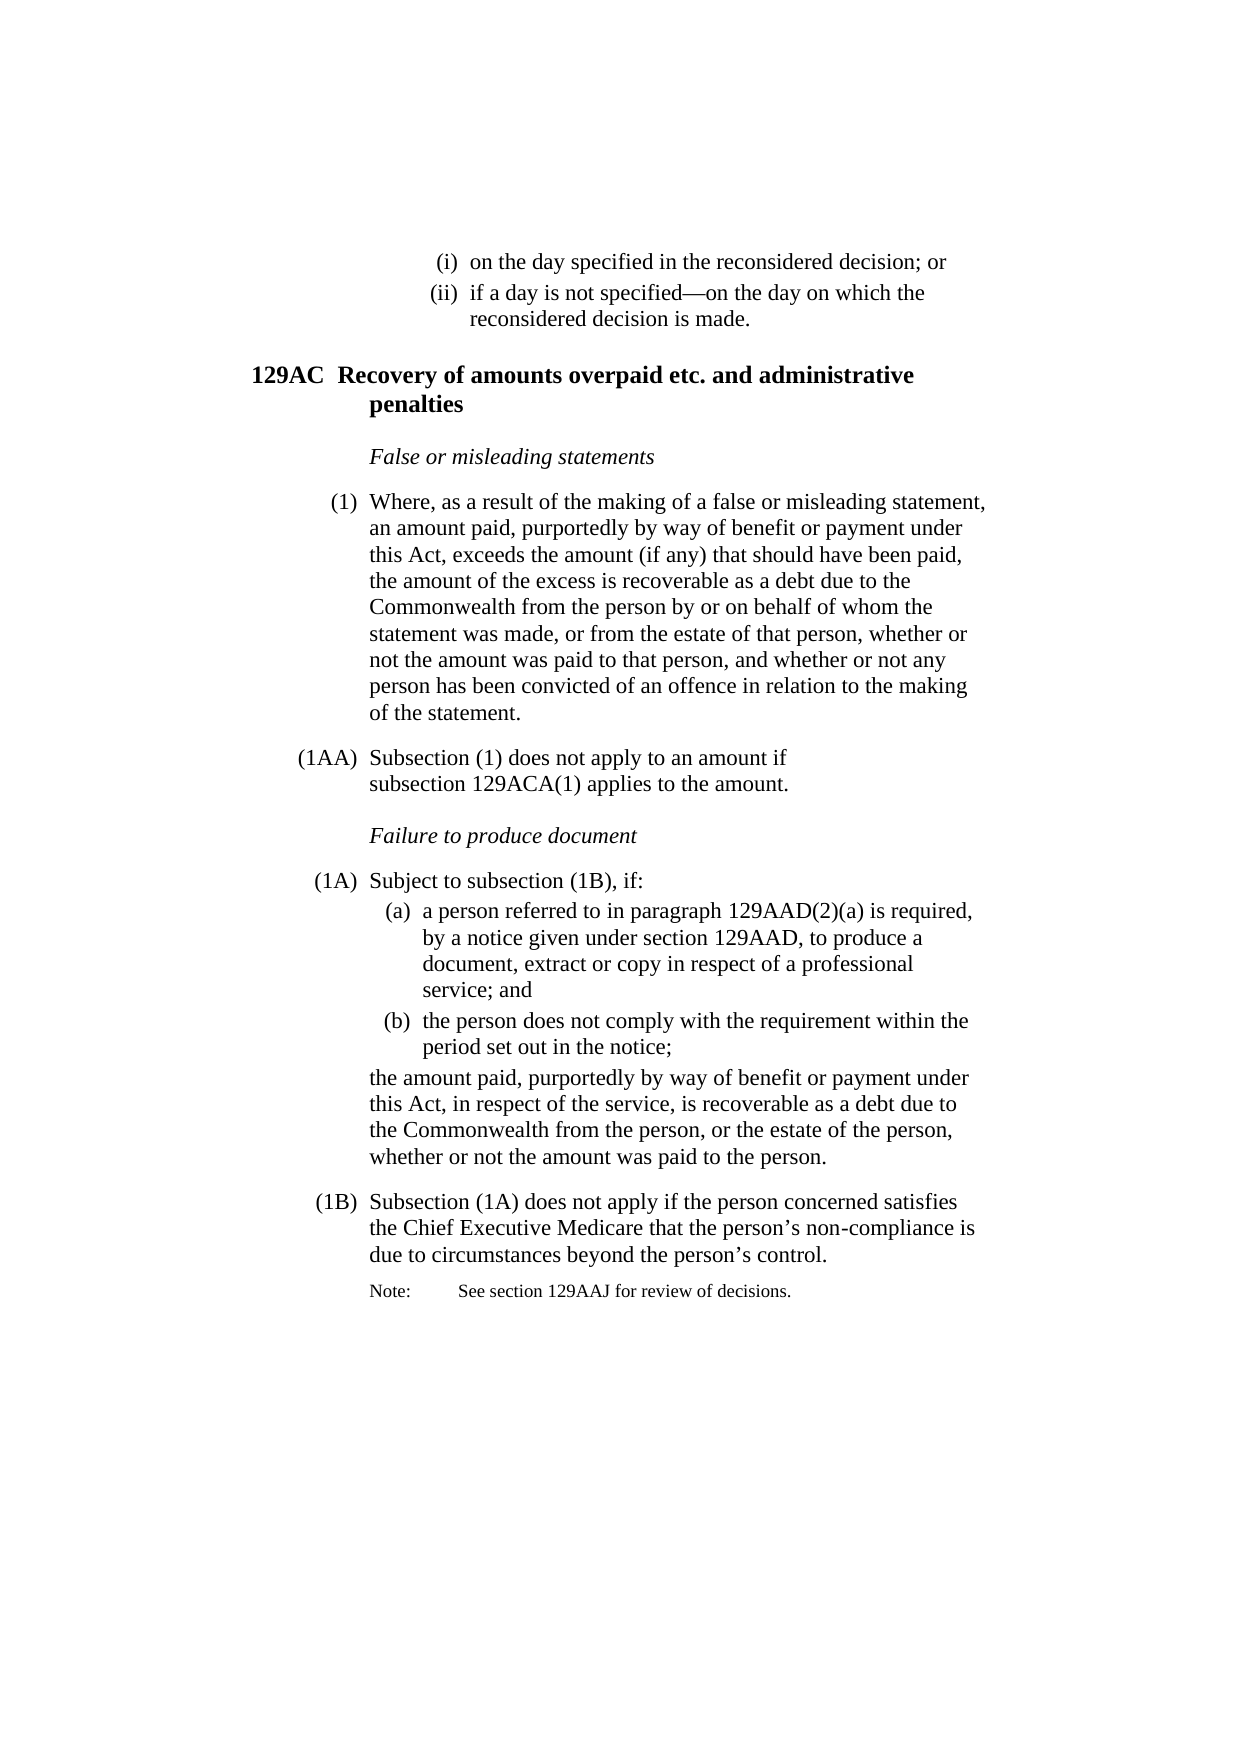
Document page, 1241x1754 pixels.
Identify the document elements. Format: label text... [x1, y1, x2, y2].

text (1) Where, as a result of the making of a false or misleading statement, an amount paid, purportedly by way of benefit or payment under this Act, exceeds the amount (if any) that should have been paid, the amount of the excess is recoverable as a debt due to the Commonwealth from the person by or on behalf of whom the statement was made, or from the estate of that person, whether or not the amount was paid to that person, and whether or not any person has been convicted of an offence in relation to the making of the statement. [251, 488, 989, 725]
text (1A) Subject to subsection (1B), if: [251, 867, 989, 893]
text (i) on the day specified in the reconsidered decision; or [251, 248, 989, 274]
text (1AA) Subsection (1) does not apply to an amount if subsection 129ACA(1) applies to the amount. [251, 744, 989, 797]
text False or misleading statements [369, 443, 989, 469]
text (a) a person referred to in paragraph 129AAD(2)(a) is required, by a notice given under section 129AAD, to produce a document, extract or copy in respect of a professional service; and [251, 897, 989, 1003]
text (1B) Subsection (1A) does not apply if the person concerned satisfies the Chief Executive Medicare that the person’s non-compliance is due to circumstances beyond the person’s control. [251, 1188, 989, 1267]
text (b) the person does not comply with the requirement within the period set out in the notice; [251, 1007, 989, 1059]
text (ii) if a day is not specified—on the day on which the reconsidered decision is made. [251, 278, 989, 331]
text Failure to produce document [369, 822, 989, 848]
text the amount paid, purportedly by way of benefit or payment under this Act, in respect of the service, is recoverable as a debt due to the Commonwealth from the person, or the estate of the person, whether or not the amount was paid to the person. [369, 1064, 989, 1169]
text 129AC Recovery of amounts overpaid etc. and administrative penalties [251, 360, 989, 418]
text Note: See section 129AAJ for review of decisions. [369, 1280, 989, 1301]
